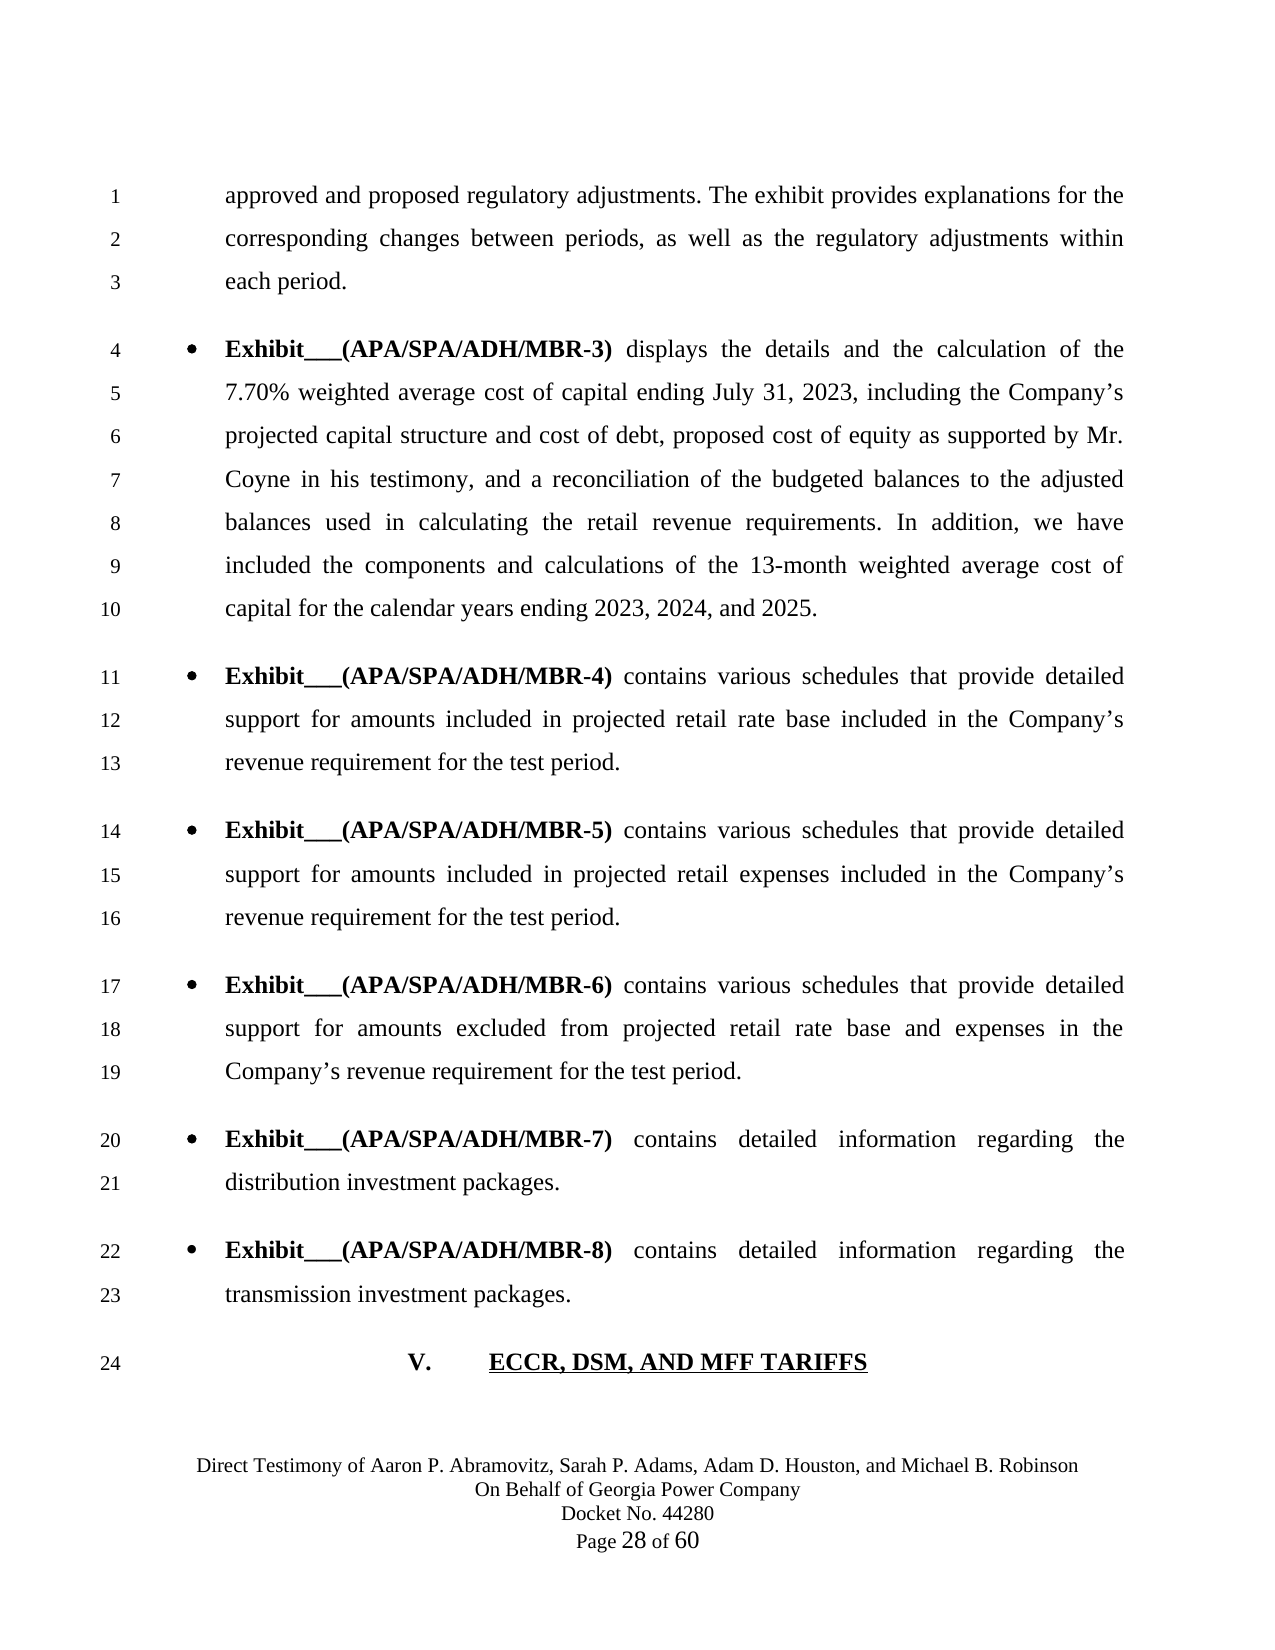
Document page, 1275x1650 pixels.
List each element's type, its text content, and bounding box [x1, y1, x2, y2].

list Exhibit___(APA/SPA/ADH/MBR-3) displays the details and the calculation of the 7.70% weighted average cost of capital ending July 31, 2023, including the Company’s projected capital structure and cost of debt, proposed cost of equity as supported by Mr. Coyne in his testimony, and a reconciliation of the budgeted balances to the adjusted balances used in calculating the retail revenue requirements. In addition, we have included the components and calculations of the 13-month weighted average cost of capital for the calendar years ending 2023, 2024, and 2025. [187, 334, 1125, 622]
list Exhibit___(APA/SPA/ADH/MBR-8) contains detailed information regarding the transmission investment packages. [187, 1236, 1125, 1307]
list Exhibit___(APA/SPA/ADH/MBR-4) contains various schedules that provide detailed support for amounts included in projected retail rate base included in the Company’s revenue requirement for the test period. [187, 661, 1125, 776]
list Exhibit___(APA/SPA/ADH/MBR-6) contains various schedules that provide detailed support for amounts excluded from projected retail rate base and expenses in the Company’s revenue requirement for the test period. [187, 970, 1125, 1085]
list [187, 180, 1125, 295]
list V. ECCR, DSM, AND MFF TARIFFS [150, 1347, 1125, 1376]
list Exhibit___(APA/SPA/ADH/MBR-5) contains various schedules that provide detailed support for amounts included in projected retail expenses included in the Company’s revenue requirement for the test period. [187, 816, 1125, 931]
list Exhibit___(APA/SPA/ADH/MBR-7) contains detailed information regarding the distribution investment packages. [187, 1124, 1125, 1196]
